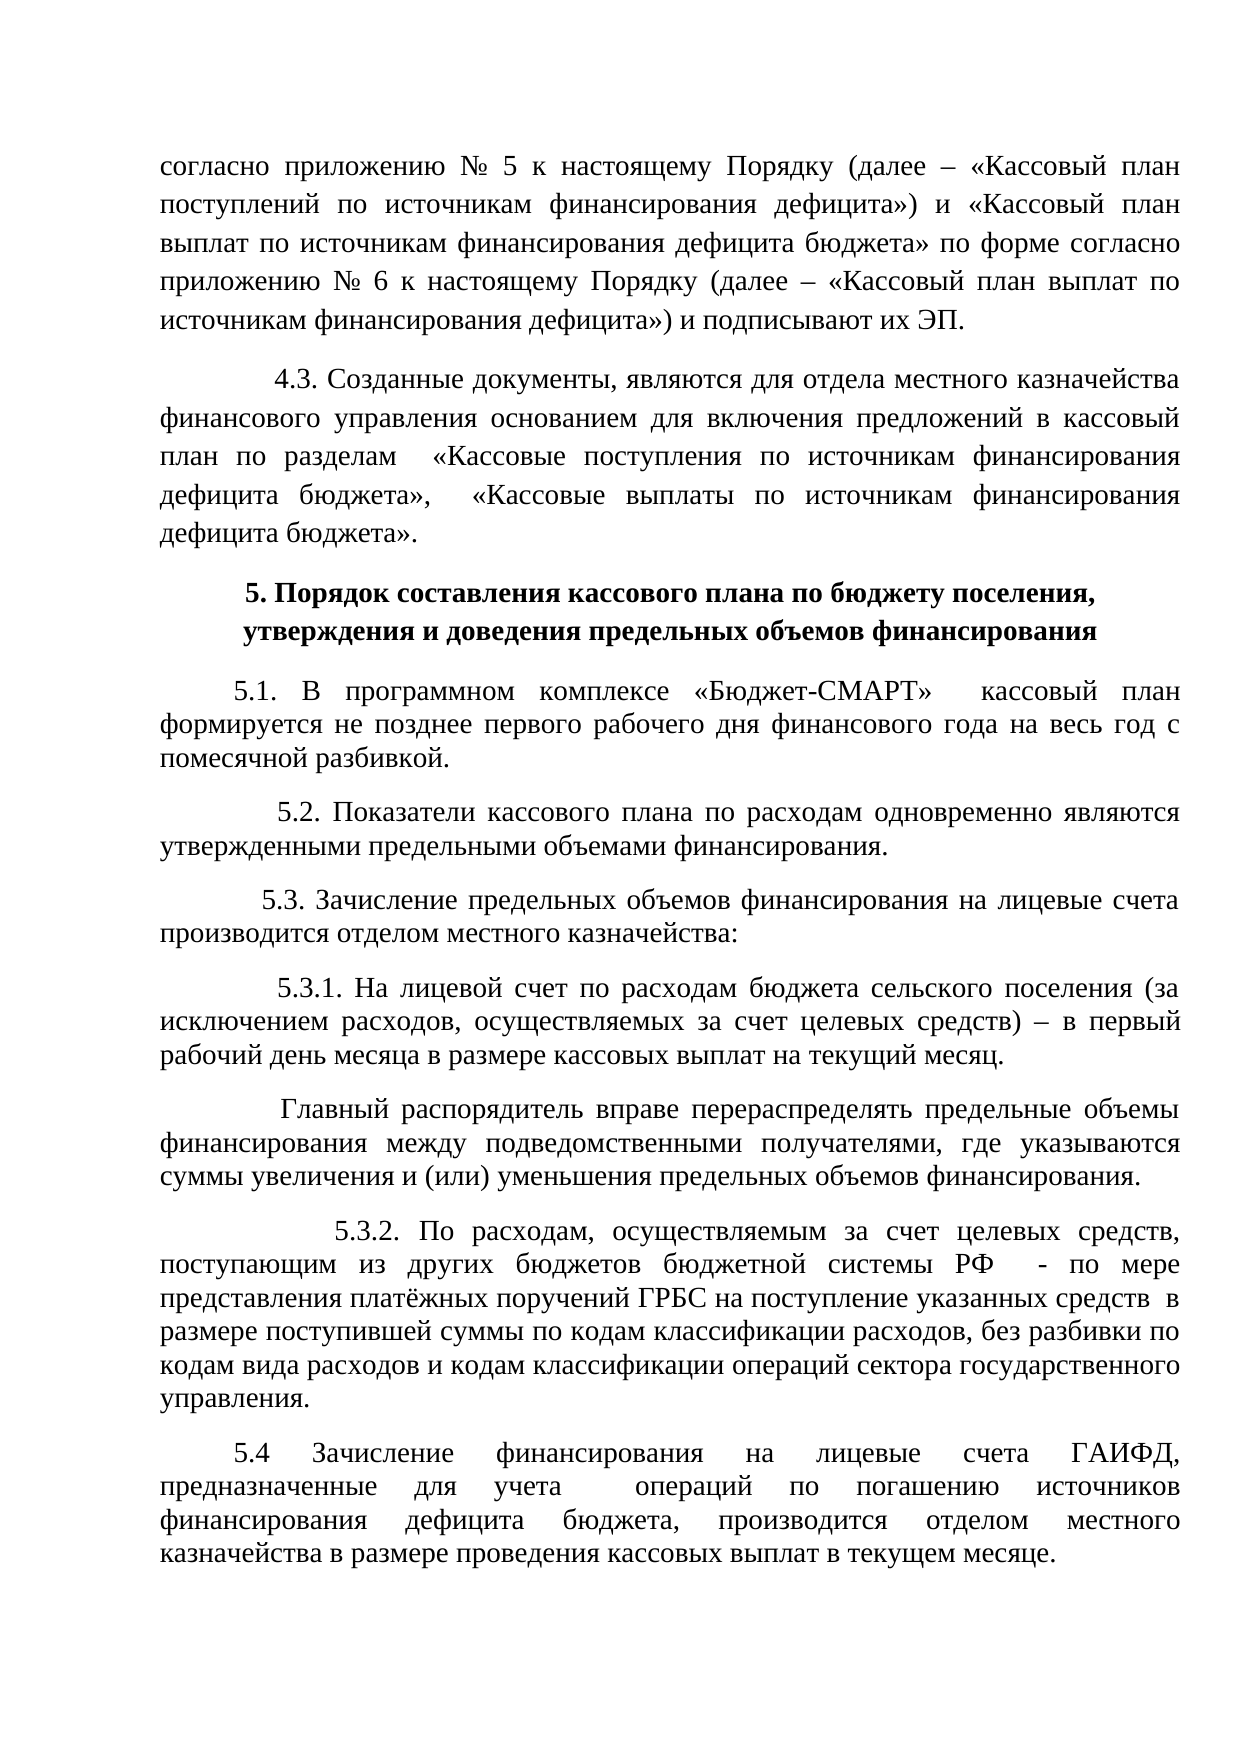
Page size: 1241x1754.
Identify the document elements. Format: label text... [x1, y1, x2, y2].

text 5.2. Показатели кассового плана по расходам одновременно являются утвержденными предельными объемами финансирования. [159, 794, 1181, 861]
text Главный распорядитель вправе перераспределять предельные объемы финансирования между подведомственными получателями, где указываются суммы увеличения и (или) уменьшения предельных объемов финансирования. [159, 1091, 1181, 1192]
text 5. Порядок составления кассового плана по бюджету поселения, утверждения и доведения предельных объемов финансирования [159, 575, 1181, 647]
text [159, 148, 1181, 335]
text 5.4 Зачисление финансирования на лицевые счета ГАИФД, предназначенные для учета операций по погашению источников финансирования дефицита бюджета, производится отделом местного казначейства в размере проведения кассовых выплат в текущем месяце. [159, 1435, 1181, 1569]
text 5.3.1. На лицевой счет по расходам бюджета сельского поселения (за исключением расходов, осуществляемых за счет целевых средств) – в первый рабочий день месяца в размере кассовых выплат на текущий месяц. [159, 970, 1181, 1071]
text 5.3. Зачисление предельных объемов финансирования на лицевые счета производится отделом местного казначейства: [159, 882, 1181, 949]
text 4.3. Созданные документы, являются для отдела местного казначейства финансового управления основанием для включения предложений в кассовый план по разделам «Кассовые поступления по источникам финансирования дефицита бюджета», «Кассовые выплаты по источникам финансирования дефицита бюджета». [159, 361, 1181, 549]
text 5.1. В программном комплексе «Бюджет-СМАРТ» кассовый план формируется не позднее первого рабочего дня финансового года на весь год с помесячной разбивкой. [159, 673, 1181, 773]
text 5.3.2. По расходам, осуществляемым за счет целевых средств, поступающим из других бюджетов бюджетной системы РФ - по мере представления платёжных поручений ГРБС на поступление указанных средств в размере поступившей суммы по кодам классификации расходов, без разбивки по кодам вида расходов и кодам классификации операций сектора государственного управления. [159, 1213, 1181, 1414]
